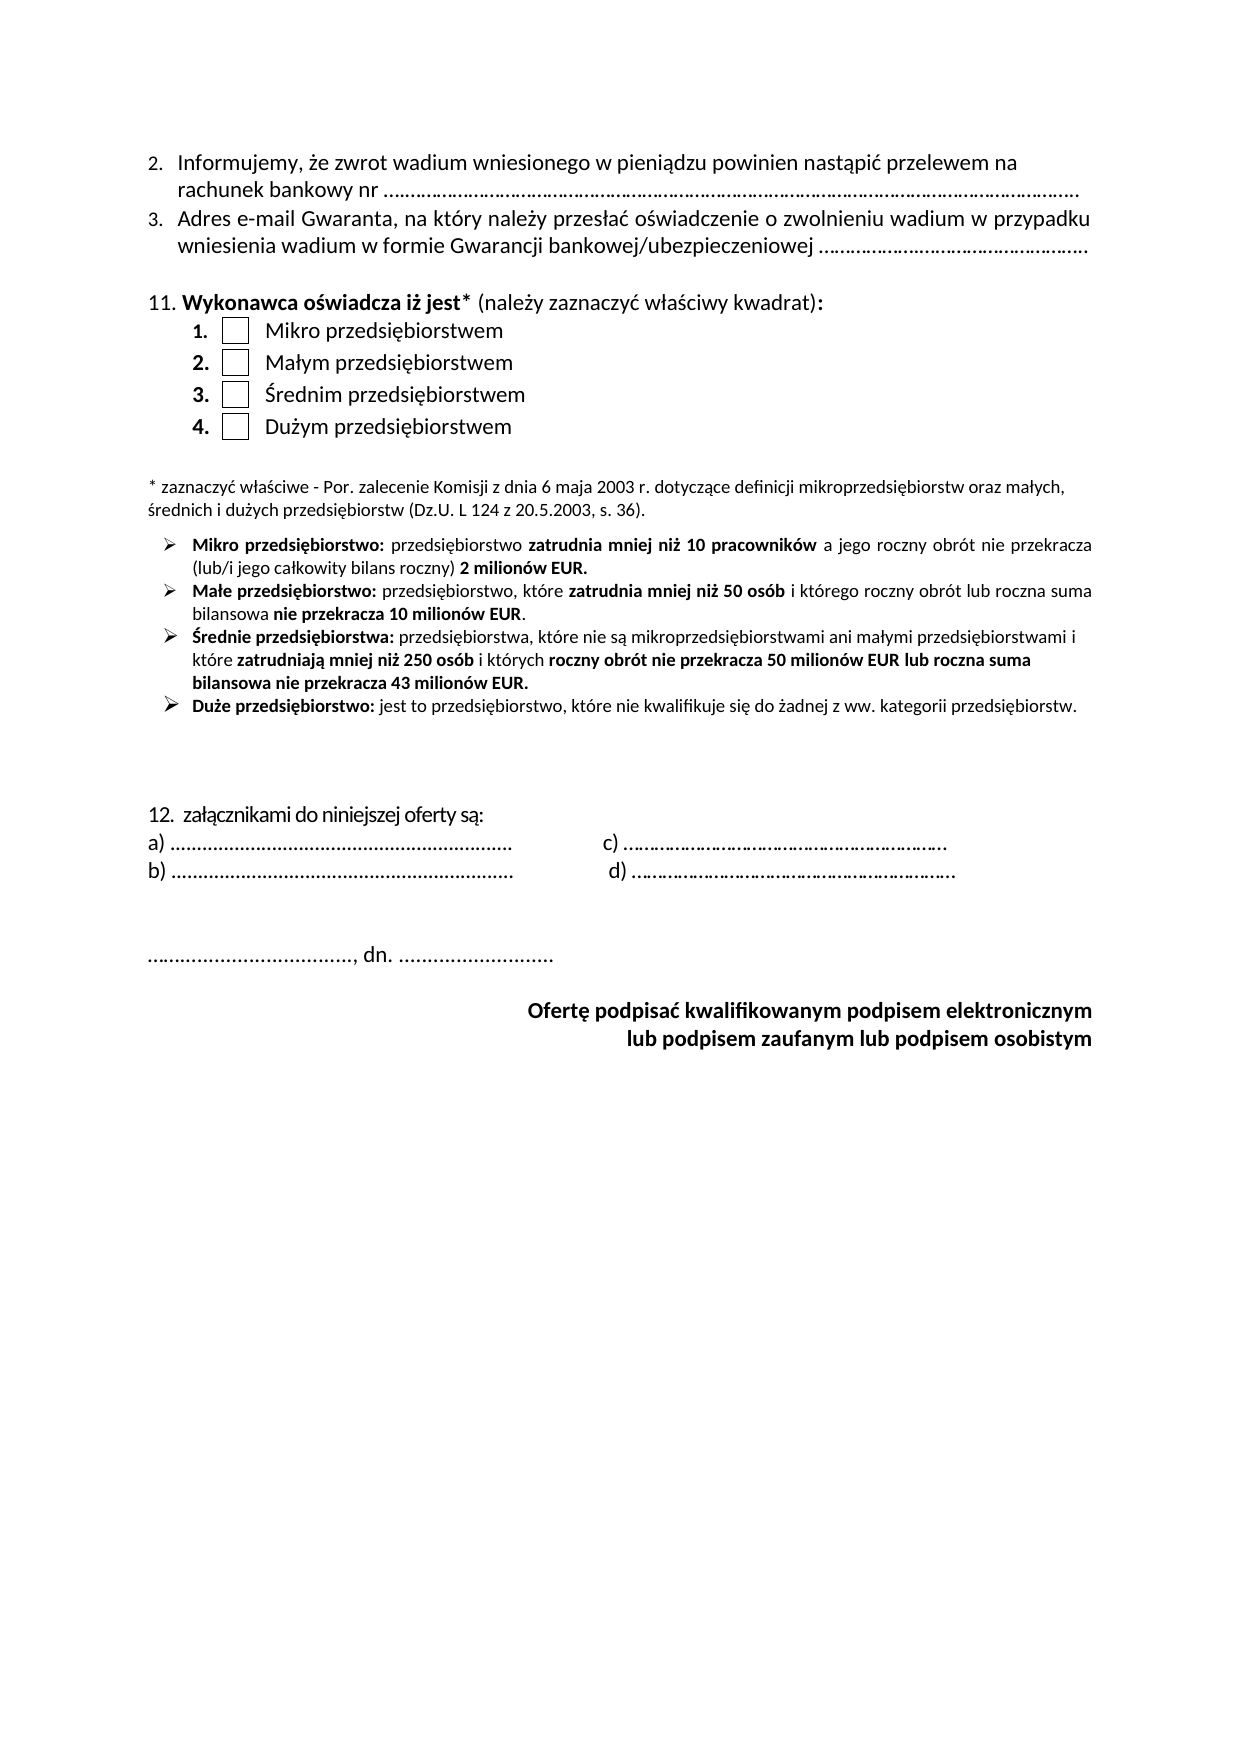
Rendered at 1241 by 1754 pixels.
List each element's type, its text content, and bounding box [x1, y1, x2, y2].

list Małym przedsiębiorstwem [192, 348, 1093, 376]
list Dużym przedsiębiorstwem [192, 412, 1093, 440]
text 12. załącznikami do niniejszej oferty są: [148, 800, 1093, 828]
list Mikro przedsiębiorstwo: przedsiębiorstwo zatrudnia mniej niż 10 pracowników a jego roczny obrót nie przekracza (lub/i jego całkowity bilans roczny) 2 milionów EUR. [162, 533, 1093, 579]
list Duże przedsiębiorstwo: jest to przedsiębiorstwo, które nie kwalifikuje się do żadnej z ww. kategorii przedsiębiorstw. [162, 694, 1093, 717]
text Ofertę podpisać kwalifikowanym podpisem elektronicznym [148, 996, 1093, 1024]
text a) ................................................................ c) ……………………………………………………… [148, 828, 1093, 856]
list Średnim przedsiębiorstwem [192, 380, 1093, 408]
list Małe przedsiębiorstwo: przedsiębiorstwo, które zatrudnia mniej niż 50 osób i którego roczny obrót lub roczna suma bilansowa nie przekracza 10 milionów EUR. [162, 579, 1093, 625]
list Mikro przedsiębiorstwem [192, 316, 1093, 344]
text lub podpisem zaufanym lub podpisem osobistym [148, 1024, 1093, 1052]
list Adres e-mail Gwaranta, na który należy przesłać oświadczenie o zwolnieniu wadium w przypadku wniesienia wadium w formie Gwarancji bankowej/ubezpieczeniowej ……………….………………………….. [148, 204, 1093, 260]
text …….............................., dn. ........................... [148, 940, 1093, 968]
text 11. Wykonawca oświadcza iż jest* (należy zaznaczyć właściwy kwadrat): [148, 288, 1093, 316]
text * zaznaczyć właściwe - Por. zalecenie Komisji z dnia 6 maja 2003 r. dotyczące definicji mikroprzedsiębiorstw oraz małych, średnich i dużych przedsiębiorstw (Dz.U. L 124 z 20.5.2003, s. 36). [118, 475, 1093, 521]
list Informujemy, że zwrot wadium wniesionego w pieniądzu powinien nastąpić przelewem na rachunek bankowy nr ….……………………………………………………………………………………………………………….. [148, 148, 1093, 204]
text b) ................................................................ d) ……………………………………………………… [148, 856, 1093, 884]
list Średnie przedsiębiorstwa: przedsiębiorstwa, które nie są mikroprzedsiębiorstwami ani małymi przedsiębiorstwami i które zatrudniają mniej niż 250 osób i których roczny obrót nie przekracza 50 milionów EUR lub roczna suma bilansowa nie przekracza 43 milionów EUR. [162, 625, 1093, 694]
